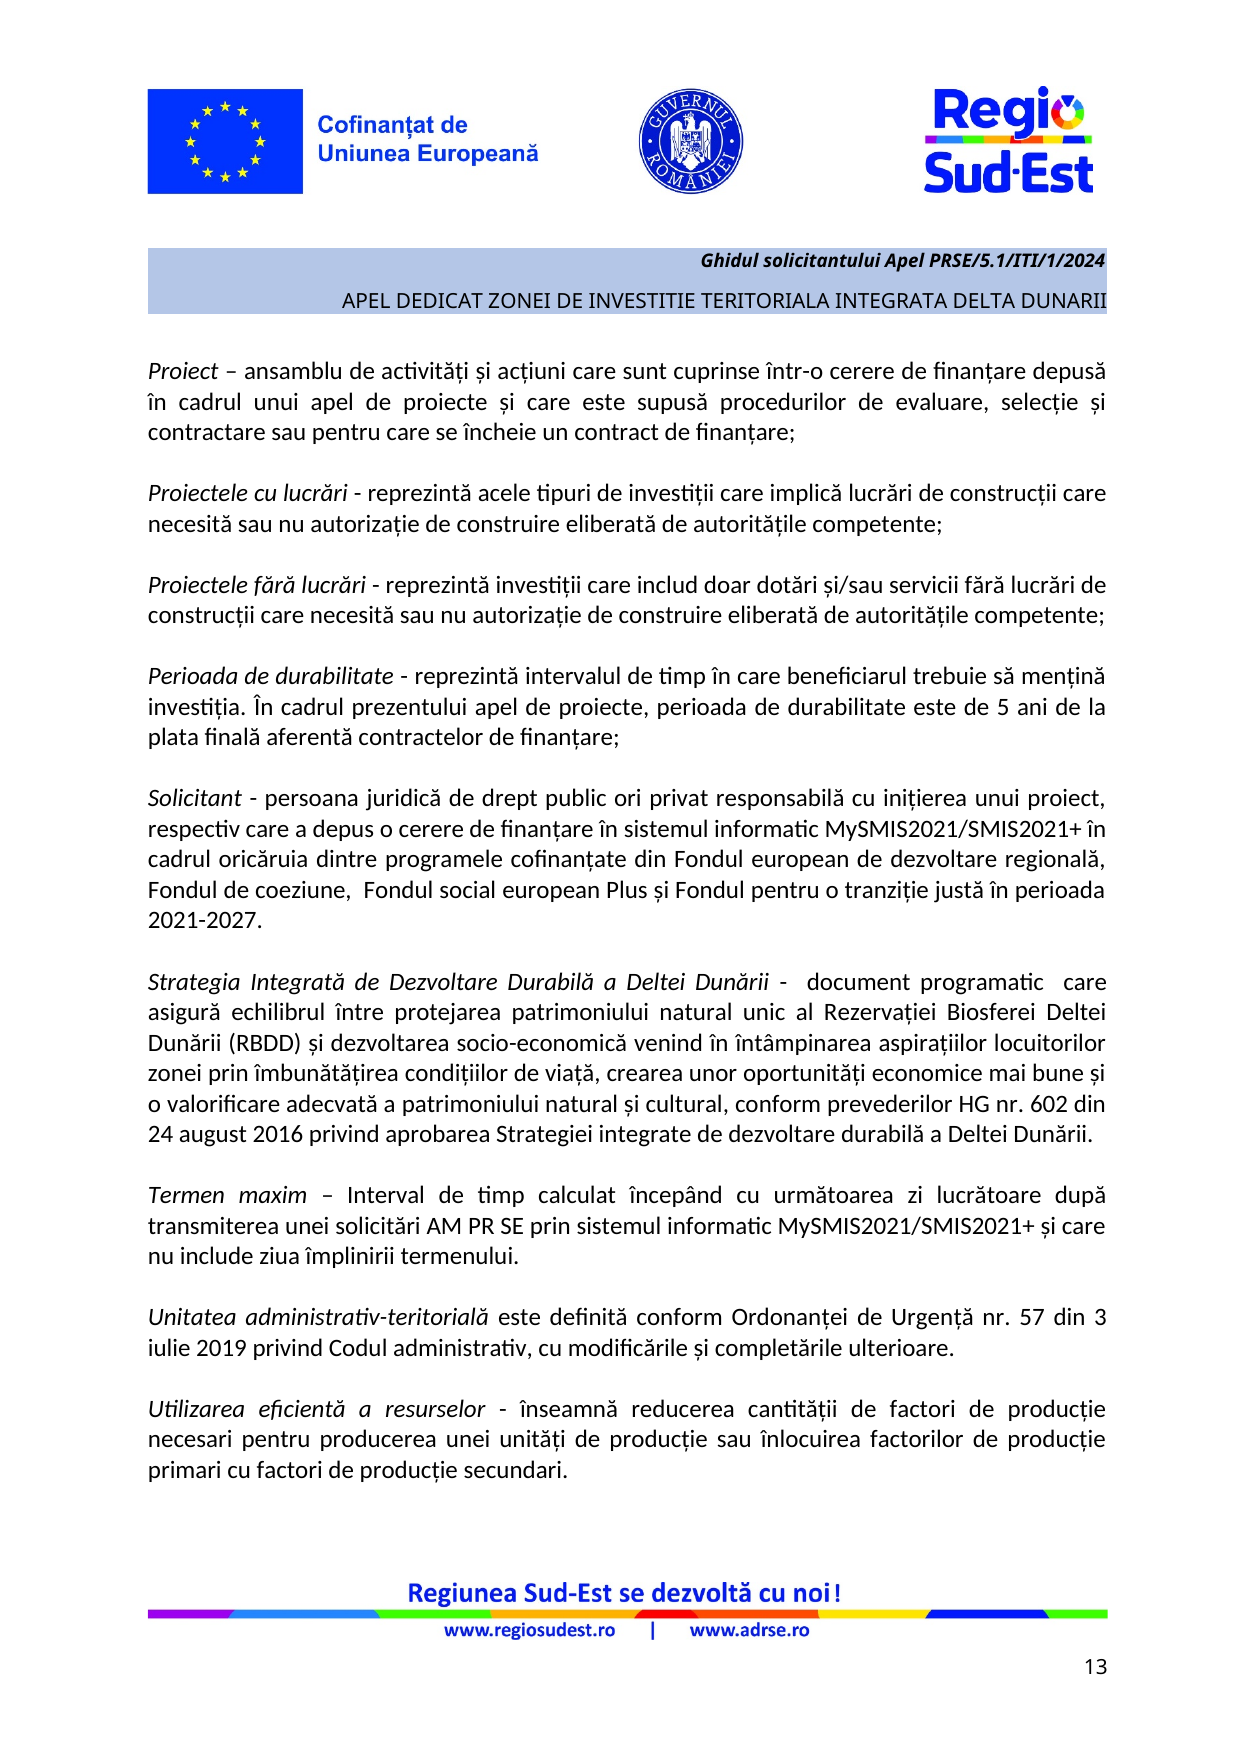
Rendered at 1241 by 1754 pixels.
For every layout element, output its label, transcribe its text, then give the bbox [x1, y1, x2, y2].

list Proiect – ansamblu de activități și acțiuni care sunt cuprinse într-o cerere de finanțare depusă în cadrul unui apel de proiecte și care este supusă procedurilor de evaluare, selecție și contractare sau pentru care se încheie un contract de finanțare; [148, 355, 1107, 447]
picture [147, 86, 1093, 195]
text Utilizarea eficientă a resurselor - înseamnă reducerea cantității de factori de producție necesari pentru producerea unei unități de producție sau înlocuirea factorilor de producție primari cu factori de producție secundari. [148, 1393, 1107, 1484]
text Proiectele cu lucrări - reprezintă acele tipuri de investiții care implică lucrări de construcții care necesită sau nu autorizație de construire eliberată de autoritățile competente; [148, 477, 1107, 538]
text Proiectele fără lucrări - reprezintă investiții care includ doar dotări și/sau servicii fără lucrări de construcții care necesită sau nu autorizație de construire eliberată de autoritățile competente; [148, 569, 1107, 630]
text Unitatea administrativ-teritorială este definită conform Ordonanţei de Urgenţă nr. 57 din 3 iulie 2019 privind Codul administrativ, cu modificările și completările ulterioare. [148, 1301, 1107, 1362]
text Strategia Integrată de Dezvoltare Durabilă a Deltei Dunării - document programatic care asigură echilibrul între protejarea patrimoniului natural unic al Rezervației Biosferei Deltei Dunării (RBDD) și dezvoltarea socio-economică venind în întâmpinarea aspirațiilor locuitorilor zonei prin îmbunătățirea condițiilor de viață, crearea unor oportunități economice mai bune și o valorificare adecvată a patrimoniului natural și cultural, conform prevederilor HG nr. 602 din 24 august 2016 privind aprobarea Strategiei integrate de dezvoltare durabilă a Deltei Dunării. [148, 966, 1107, 1149]
list Solicitant - persoana juridică de drept public ori privat responsabilă cu inițierea unui proiect, respectiv care a depus o cerere de finanțare în sistemul informatic MySMIS2021/SMIS2021+ în cadrul oricăruia dintre programele cofinanțate din Fondul european de dezvoltare regională, Fondul de coeziune, Fondul social european Plus și Fondul pentru o tranziție justă în perioada 2021-2027. [148, 782, 1107, 935]
text Perioada de durabilitate - reprezintă intervalul de timp în care beneficiarul trebuie să mențină investiția. În cadrul prezentului apel de proiecte, perioada de durabilitate este de 5 ani de la plata finală aferentă contractelor de finanțare; [148, 660, 1107, 752]
picture [147, 1582, 1108, 1640]
text Termen maxim – Interval de timp calculat începând cu următoarea zi lucrătoare după transmiterea unei solicitări AM PR SE prin sistemul informatic MySMIS2021/SMIS2021+ și care nu include ziua împlinirii termenului. [148, 1179, 1107, 1271]
